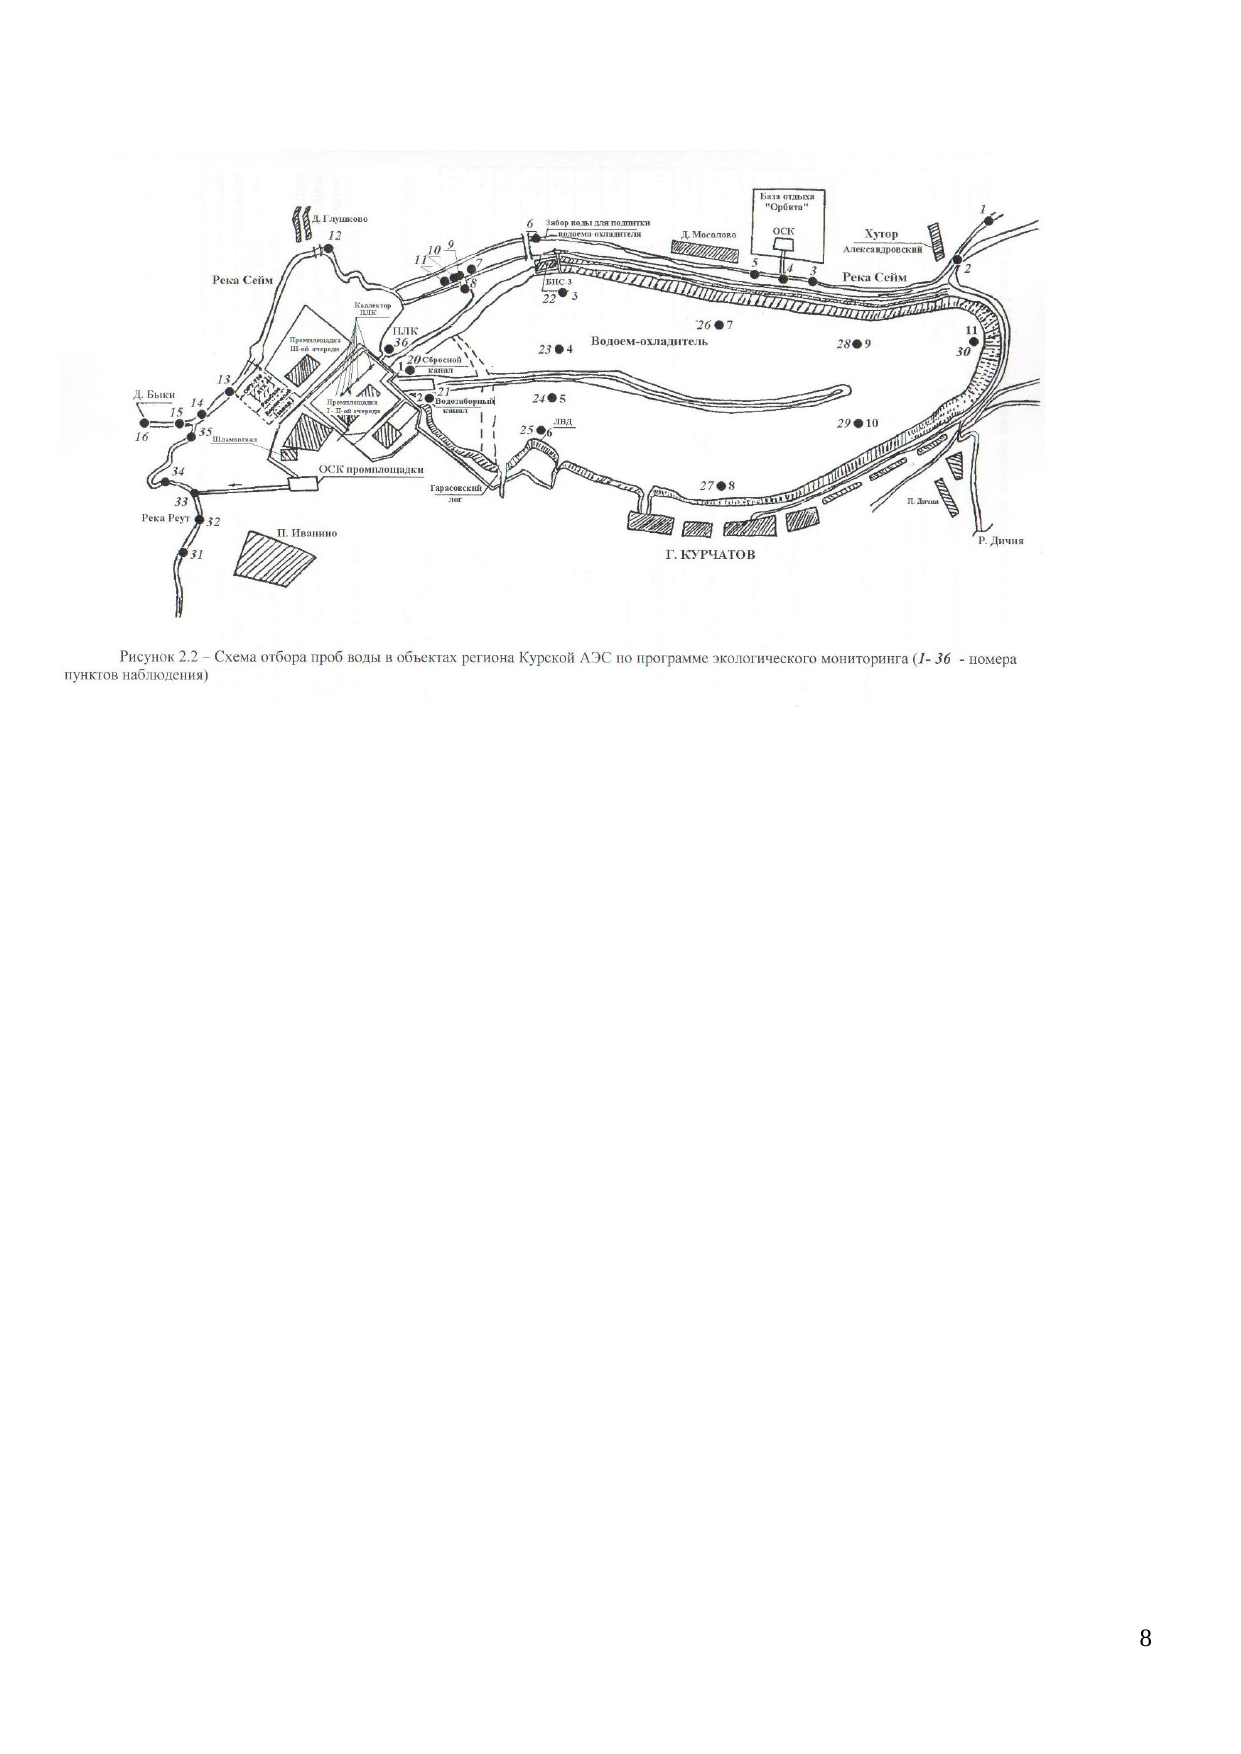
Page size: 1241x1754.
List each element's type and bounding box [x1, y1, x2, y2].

picture [59, 151, 1046, 707]
